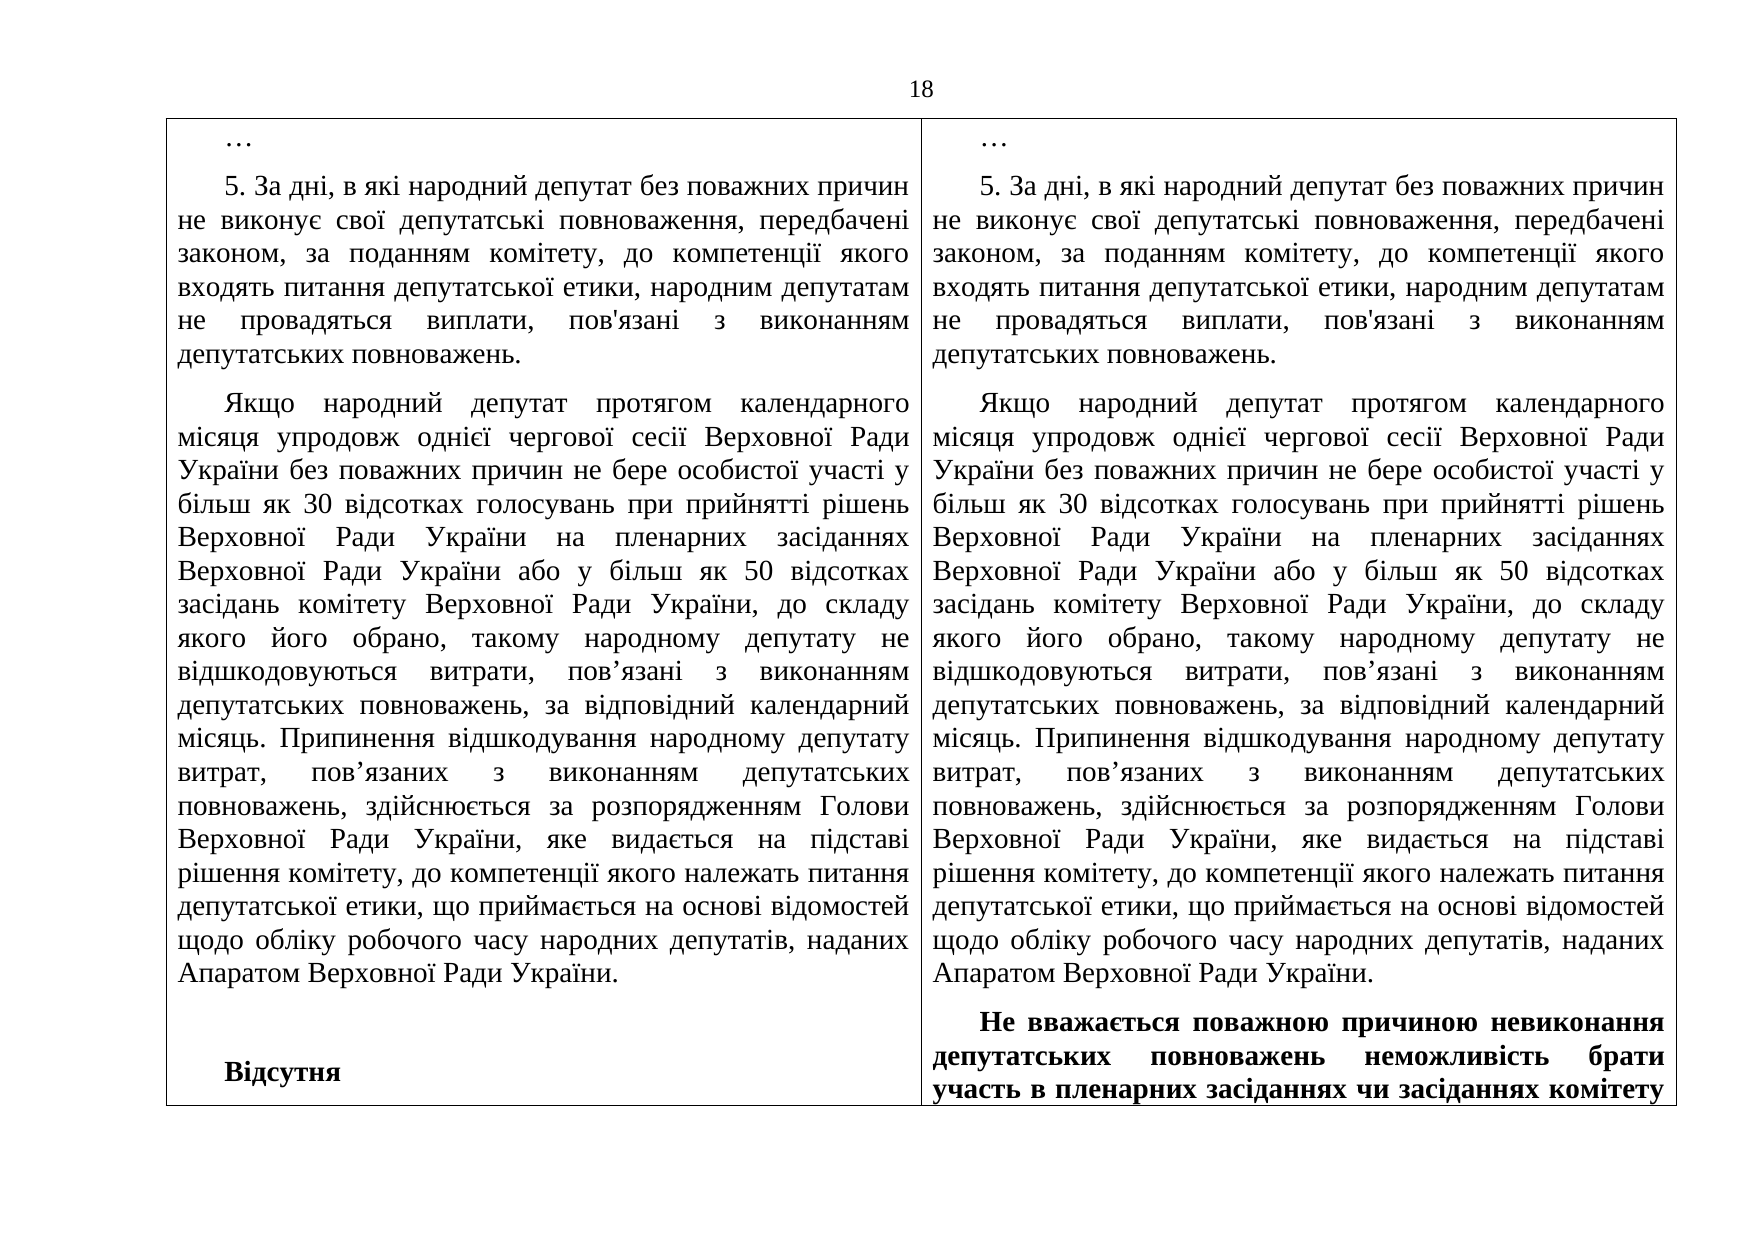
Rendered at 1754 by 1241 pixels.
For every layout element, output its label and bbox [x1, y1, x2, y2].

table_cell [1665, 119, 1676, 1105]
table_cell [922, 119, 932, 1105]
table_cell [167, 119, 921, 1105]
